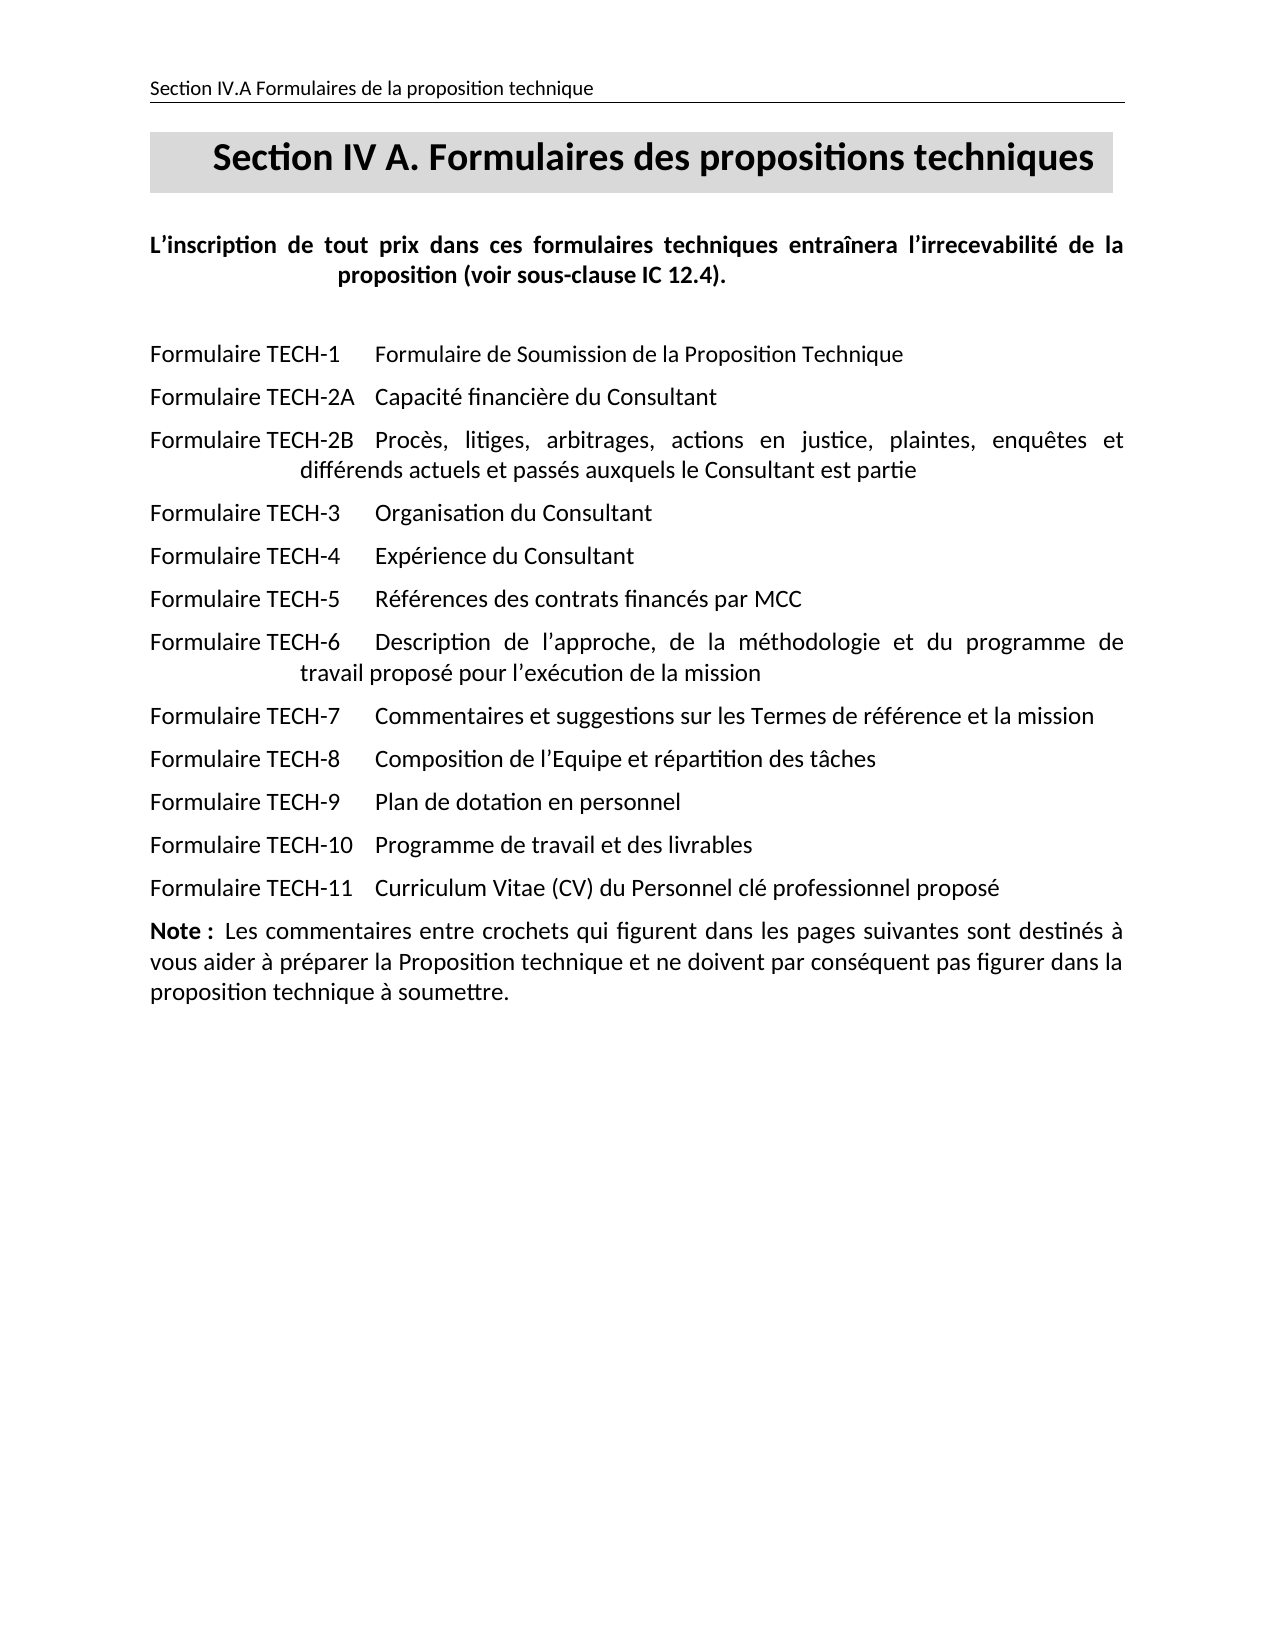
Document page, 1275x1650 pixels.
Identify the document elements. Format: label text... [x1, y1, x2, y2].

text Formulaire TECH-4 Expérience du Consultant [150, 541, 1125, 571]
text Formulaire TECH-11 Curriculum Vitae (CV) du Personnel clé professionnel proposé [150, 872, 1125, 903]
text Formulaire TECH-5 Références des contrats financés par MCC [150, 583, 1125, 614]
text Formulaire TECH-6 Description de l’approche, de la méthodologie et du programme de travail proposé pour l’exécution de la mission [150, 627, 1125, 688]
text Formulaire TECH-2A Capacité financière du Consultant [150, 381, 1125, 411]
text Formulaire TECH-3 Organisation du Consultant [150, 497, 1125, 528]
text Formulaire TECH-10 Programme de travail et des livrables [150, 829, 1125, 860]
text Formulaire TECH-8 Composition de l’Equipe et répartition des tâches [150, 743, 1125, 774]
text Note : Les commentaires entre crochets qui figurent dans les pages suivantes sont destinés à vous aider à préparer la Proposition technique et ne doivent par conséquent pas figurer dans la proposition technique à soumettre. [150, 915, 1125, 1007]
text L’inscription de tout prix dans ces formulaires techniques entraînera l’irrecevabilité de la proposition (voir sous-clause IC 12.4). [150, 229, 1125, 290]
text Formulaire TECH-9 Plan de dotation en personnel [150, 786, 1125, 817]
text Formulaire TECH-2B Procès, litiges, arbitrages, actions en justice, plaintes, enquêtes et différends actuels et passés auxquels le Consultant est partie [150, 424, 1125, 485]
text Formulaire TECH-7 Commentaires et suggestions sur les Termes de référence et la mission [150, 700, 1125, 731]
table_header Section IV A. Formulaires des propositions techniques [150, 132, 1113, 193]
text Formulaire TECH-1 Formulaire de Soumission de la Proposition Technique [150, 338, 1125, 368]
